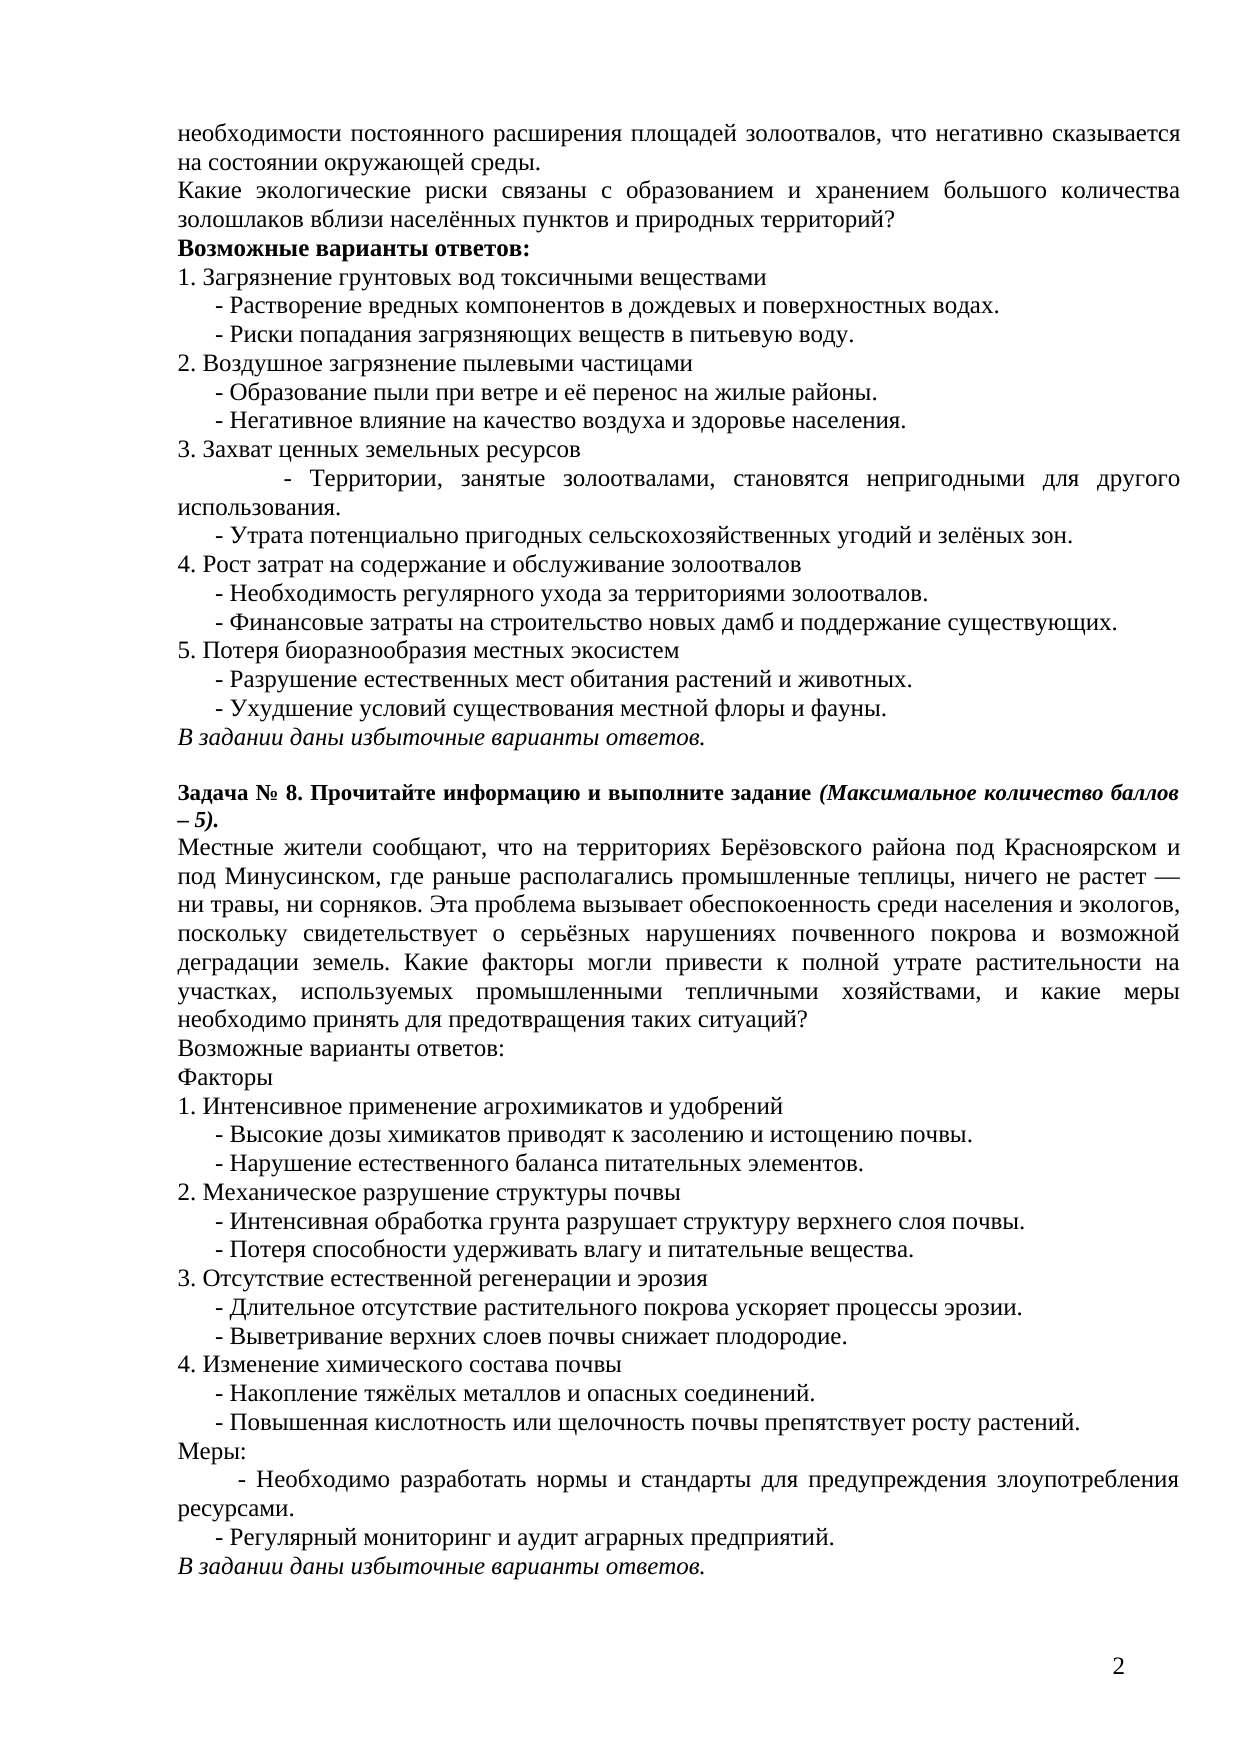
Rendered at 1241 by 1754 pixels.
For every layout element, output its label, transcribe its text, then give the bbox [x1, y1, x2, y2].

text - Регулярный мониторинг и аудит аграрных предприятий. [177, 1522, 1181, 1551]
text - Повышенная кислотность или щелочность почвы препятствует росту растений. [177, 1407, 1181, 1436]
text 3. Отсутствие естественной регенерации и эрозия [177, 1263, 1181, 1292]
text Возможные варианты ответов: [177, 233, 1181, 262]
text В задании даны избыточные варианты ответов. [177, 1551, 1181, 1579]
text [177, 118, 1181, 176]
text - Территории, занятые золоотвалами, становятся непригодными для другого использования. [177, 463, 1181, 521]
text Какие экологические риски связаны с образованием и хранением большого количества золошлаков вблизи населённых пунктов и природных территорий? [177, 176, 1181, 233]
text - Необходимость регулярного ухода за территориями золоотвалов. [177, 578, 1181, 607]
text - Ухудшение условий существования местной флоры и фауны. [177, 693, 1181, 722]
text - Растворение вредных компонентов в дождевых и поверхностных водах. [177, 291, 1181, 319]
text - Выветривание верхних слоев почвы снижает плодородие. [177, 1321, 1181, 1349]
text - Негативное влияние на качество воздуха и здоровье населения. [177, 406, 1181, 434]
text 5. Потеря биоразнообразия местных экосистем [177, 636, 1181, 664]
text - Риски попадания загрязняющих веществ в питьевую воду. [177, 319, 1181, 348]
text Возможные варианты ответов: [177, 1033, 1181, 1062]
text 1. Интенсивное применение агрохимикатов и удобрений [177, 1091, 1181, 1119]
text - Утрата потенциально пригодных сельскохозяйственных угодий и зелёных зон. [177, 521, 1181, 549]
text В задании даны избыточные варианты ответов. [177, 722, 1181, 751]
text 1. Загрязнение грунтовых вод токсичными веществами [177, 262, 1181, 291]
text - Потеря способности удерживать влагу и питательные вещества. [177, 1234, 1181, 1263]
text Местные жители сообщают, что на территориях Берёзовского района под Красноярском и под Минусинском, где раньше располагались промышленные теплицы, ничего не растет — ни травы, ни сорняков. Эта проблема вызывает обеспокоенность среди населения и экологов, поскольку свидетельствует о серьёзных нарушениях почвенного покрова и возможной деградации земель. Какие факторы могли привести к полной утрате растительности на участках, используемых промышленными тепличными хозяйствами, и какие меры необходимо принять для предотвращения таких ситуаций? [177, 832, 1181, 1033]
text Факторы [177, 1062, 1181, 1091]
text - Необходимо разработать нормы и стандарты для предупреждения злоупотребления ресурсами. [177, 1464, 1181, 1522]
text - Накопление тяжёлых металлов и опасных соединений. [177, 1378, 1181, 1407]
text - Финансовые затраты на строительство новых дамб и поддержание существующих. [177, 607, 1181, 636]
text - Высокие дозы химикатов приводят к засолению и истощению почвы. [177, 1119, 1181, 1148]
text - Длительное отсутствие растительного покрова ускоряет процессы эрозии. [177, 1292, 1181, 1321]
text Меры: [177, 1436, 1181, 1464]
text 4. Изменение химического состава почвы [177, 1349, 1181, 1378]
text 3. Захват ценных земельных ресурсов [177, 434, 1181, 463]
text - Интенсивная обработка грунта разрушает структуру верхнего слоя почвы. [177, 1206, 1181, 1234]
text - Разрушение естественных мест обитания растений и животных. [177, 664, 1181, 693]
text 4. Рост затрат на содержание и обслуживание золоотвалов [177, 549, 1181, 578]
text 2. Воздушное загрязнение пылевыми частицами [177, 348, 1181, 377]
text Задача № 8. Прочитайте информацию и выполните задание (Максимальное количество баллов – 5). [177, 779, 1181, 832]
text - Нарушение естественного баланса питательных элементов. [177, 1148, 1181, 1177]
text - Образование пыли при ветре и её перенос на жилые районы. [177, 377, 1181, 406]
text 2. Механическое разрушение структуры почвы [177, 1177, 1181, 1206]
